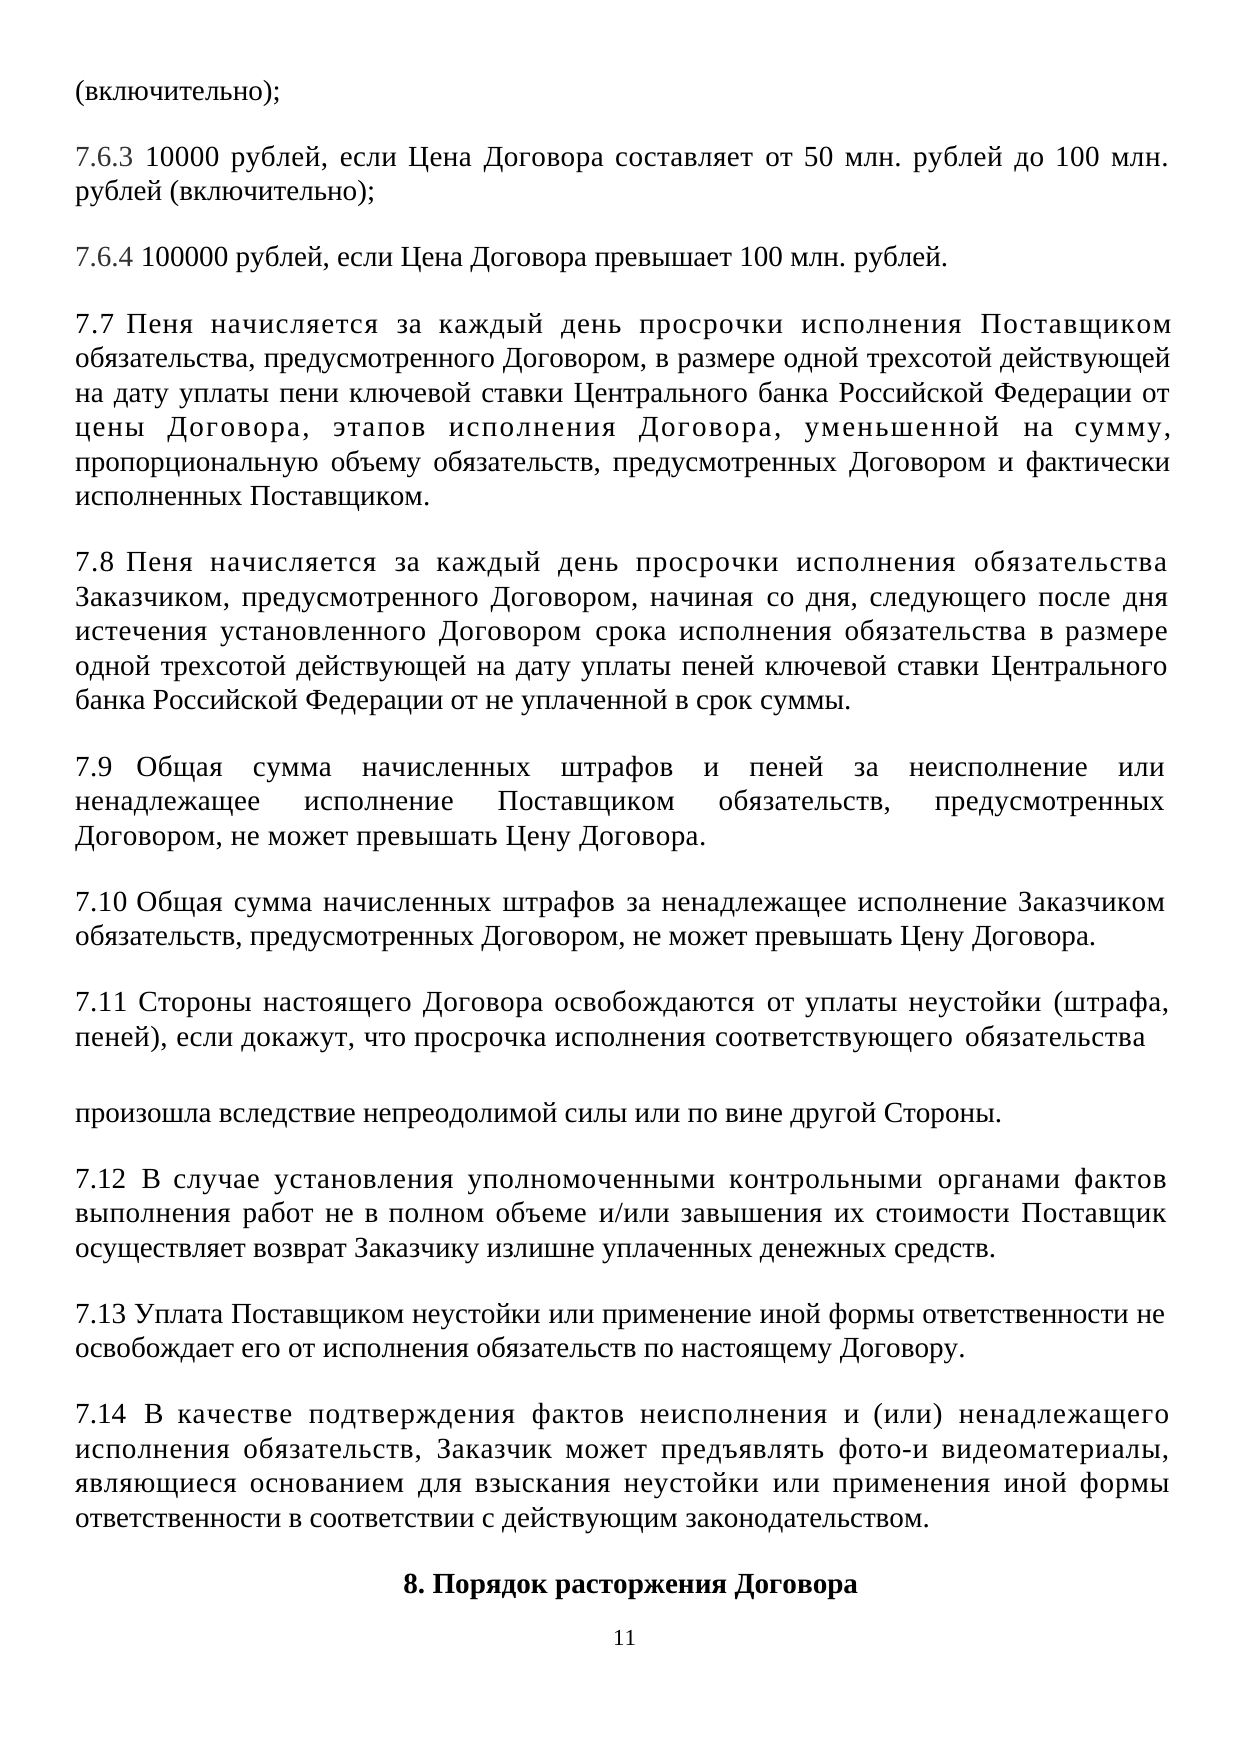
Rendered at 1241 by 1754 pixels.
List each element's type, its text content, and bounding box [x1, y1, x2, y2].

text произошла вследствие непреодолимой силы или по вине другой Стороны. [75, 1095, 1186, 1128]
list Уплата Поставщиком неустойки или применение иной формы ответственности не освобождает его от исполнения обязательств по настоящему Договору. [75, 1296, 1166, 1364]
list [75, 73, 1166, 106]
list Пеня начисляется за каждый день просрочки исполнения обязательства Заказчиком, предусмотренного Договором, начиная со дня, следующего после дня истечения установленного Договором срока исполнения обязательства в размере одной трехсотой действующей на дату уплаты пеней ключевой ставки Центрального банка Российской Федерации от не уплаченной в срок суммы. [75, 544, 1168, 716]
list 10000 рублей, если Цена Договора составляет от 50 млн. рублей до 100 млн. рублей (включительно); [75, 139, 1169, 207]
list В случае установления уполномоченными контрольными органами фактов выполнения работ не в полном объеме и/или завышения их стоимости Поставщик осуществляет возврат Заказчику излишне уплаченных денежных средств. [75, 1161, 1167, 1263]
list Пеня начисляется за каждый день просрочки исполнения Поставщиком обязательства, предусмотренного Договором, в размере одной трехсотой действующей на дату уплаты пени ключевой ставки Центрального банка Российской Федерации от цены Договора, этапов исполнения Договора, уменьшенной на сумму, пропорциональную объему обязательств, предусмотренных Договором и фактически исполненных Поставщиком. [75, 306, 1171, 512]
list Общая сумма начисленных штрафов за ненадлежащее исполнение Заказчиком обязательств, предусмотренных Договором, не может превышать Цену Договора. [75, 884, 1166, 952]
list В качестве подтверждения фактов неисполнения и (или) ненадлежащего исполнения обязательств, Заказчик может предъявлять фото-и видеоматериалы, являющиеся основанием для взыскания неустойки или применения иной формы ответственности в соответствии с действующим законодательством. [75, 1397, 1169, 1534]
subtitle 8. Порядок расторжения Договора [75, 1566, 1186, 1600]
list 100000 рублей, если Цена Договора превышает 100 млн. рублей. [75, 239, 1186, 273]
list Стороны настоящего Договора освобождаются от уплаты неустойки (штрафа, пеней), если докажут, что просрочка исполнения соответствующего обязательства [75, 984, 1169, 1052]
list Общая сумма начисленных штрафов и пеней за неисполнение или ненадлежащее исполнение Поставщиком обязательств, предусмотренных Договором, не может превышать Цену Договора. [75, 749, 1166, 851]
